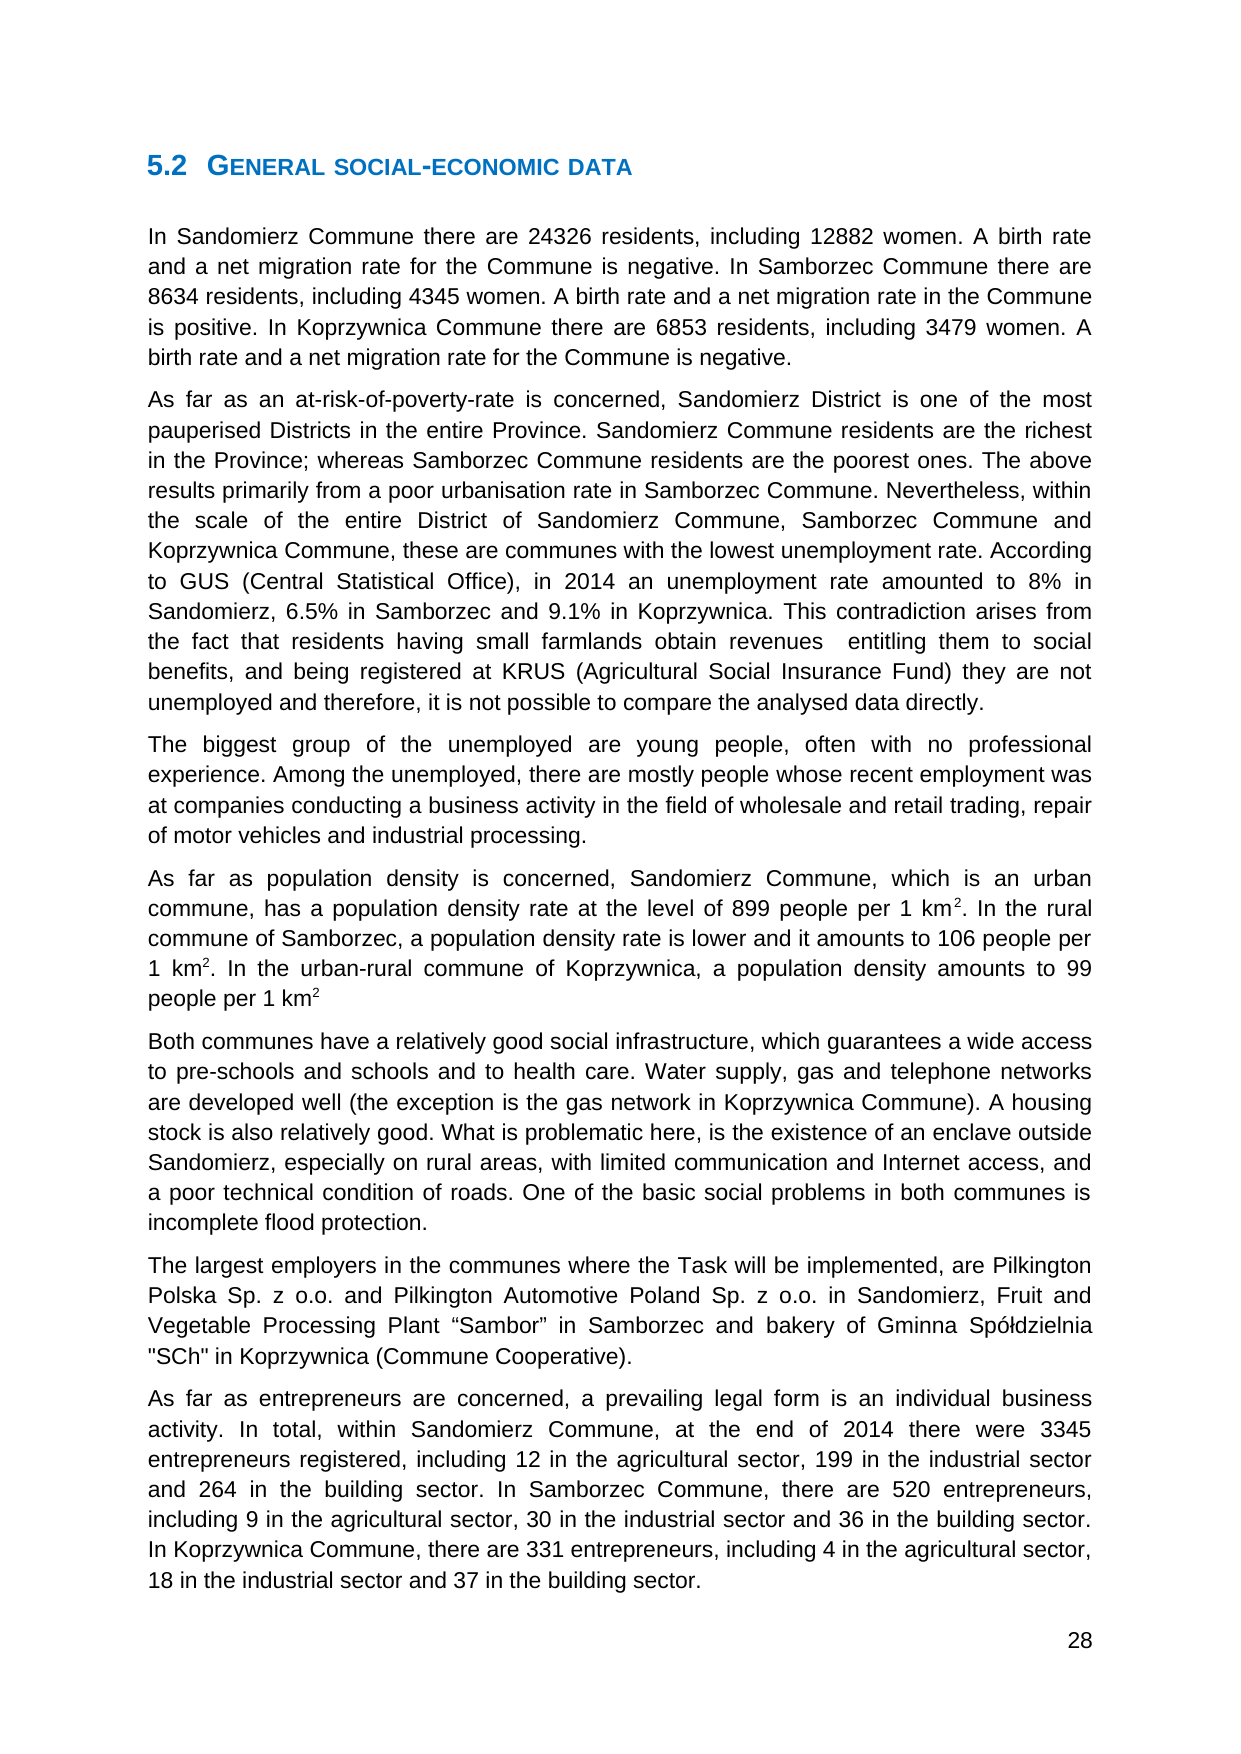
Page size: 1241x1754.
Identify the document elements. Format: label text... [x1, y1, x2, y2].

text The largest employers in the communes where the Task will be implemented, are Pilkington Polska Sp. z o.o. and Pilkington Automotive Poland Sp. z o.o. in Sandomierz, Fruit and Vegetable Processing Plant “Sambor” in Samborzec and bakery of Gminna Spółdzielnia "SCh" in Koprzywnica (Commune Cooperative). [148, 1252, 1093, 1369]
text As far as population density is concerned, Sandomierz Commune, which is an urban commune, has a population density rate at the level of 899 people per 1 km2. In the rural commune of Samborzec, a population density rate is lower and it amounts to 106 people per 1 km2. In the urban-rural commune of Koprzywnica, a population density amounts to 99 people per 1 km2 [148, 864, 1093, 1012]
text In Sandomierz Commune there are 24326 residents, including 12882 women. A birth rate and a net migration rate for the Commune is negative. In Samborzec Commune there are 8634 residents, including 4345 women. A birth rate and a net migration rate in the Commune is positive. In Koprzywnica Commune there are 6853 residents, including 3479 women. A birth rate and a net migration rate for the Commune is negative. [148, 223, 1093, 370]
text As far as entrepreneurs are concerned, a prevailing legal form is an individual business activity. In total, within Sandomierz Commune, at the end of 2014 there were 3345 entrepreneurs registered, including 12 in the agricultural sector, 199 in the industrial sector and 264 in the building sector. In Samborzec Commune, there are 520 entrepreneurs, including 9 in the agricultural sector, 30 in the industrial sector and 36 in the building sector. In Koprzywnica Commune, there are 331 entrepreneurs, including 4 in the agricultural sector, 18 in the industrial sector and 37 in the building sector. [148, 1385, 1093, 1593]
text Both communes have a relatively good social infrastructure, which guarantees a wide access to pre-schools and schools and to health care. Water supply, gas and telephone networks are developed well (the exception is the gas network in Koprzywnica Commune). A housing stock is also relatively good. What is problematic here, is the existence of an enclave outside Sandomierz, especially on rural areas, with limited communication and Internet access, and a poor technical condition of roads. One of the basic social problems in both communes is incomplete flood protection. [148, 1028, 1093, 1236]
text The biggest group of the unemployed are young people, often with no professional experience. Among the unemployed, there are mostly people whose recent employment was at companies conducting a business activity in the field of wholesale and retail trading, repair of motor vehicles and industrial processing. [148, 731, 1093, 848]
text As far as an at-risk-of-poverty-rate is concerned, Sandomierz District is one of the most pauperised Districts in the entire Province. Sandomierz Commune residents are the richest in the Province; whereas Samborzec Commune residents are the poorest ones. The above results primarily from a poor urbanisation rate in Samborzec Commune. Nevertheless, within the scale of the entire District of Sandomierz Commune, Samborzec Commune and Koprzywnica Commune, these are communes with the lowest unemployment rate. According to GUS (Central Statistical Office), in 2014 an unemployment rate amounted to 8% in Sandomierz, 6.5% in Samborzec and 9.1% in Koprzywnica. This contradiction arises from the fact that residents having small farmlands obtain revenues entitling them to social benefits, and being registered at KRUS (Agricultural Social Insurance Fund) they are not unemployed and therefore, it is not possible to compare the analysed data directly. [148, 386, 1093, 715]
subtitle General social-economic data [147, 148, 1093, 181]
